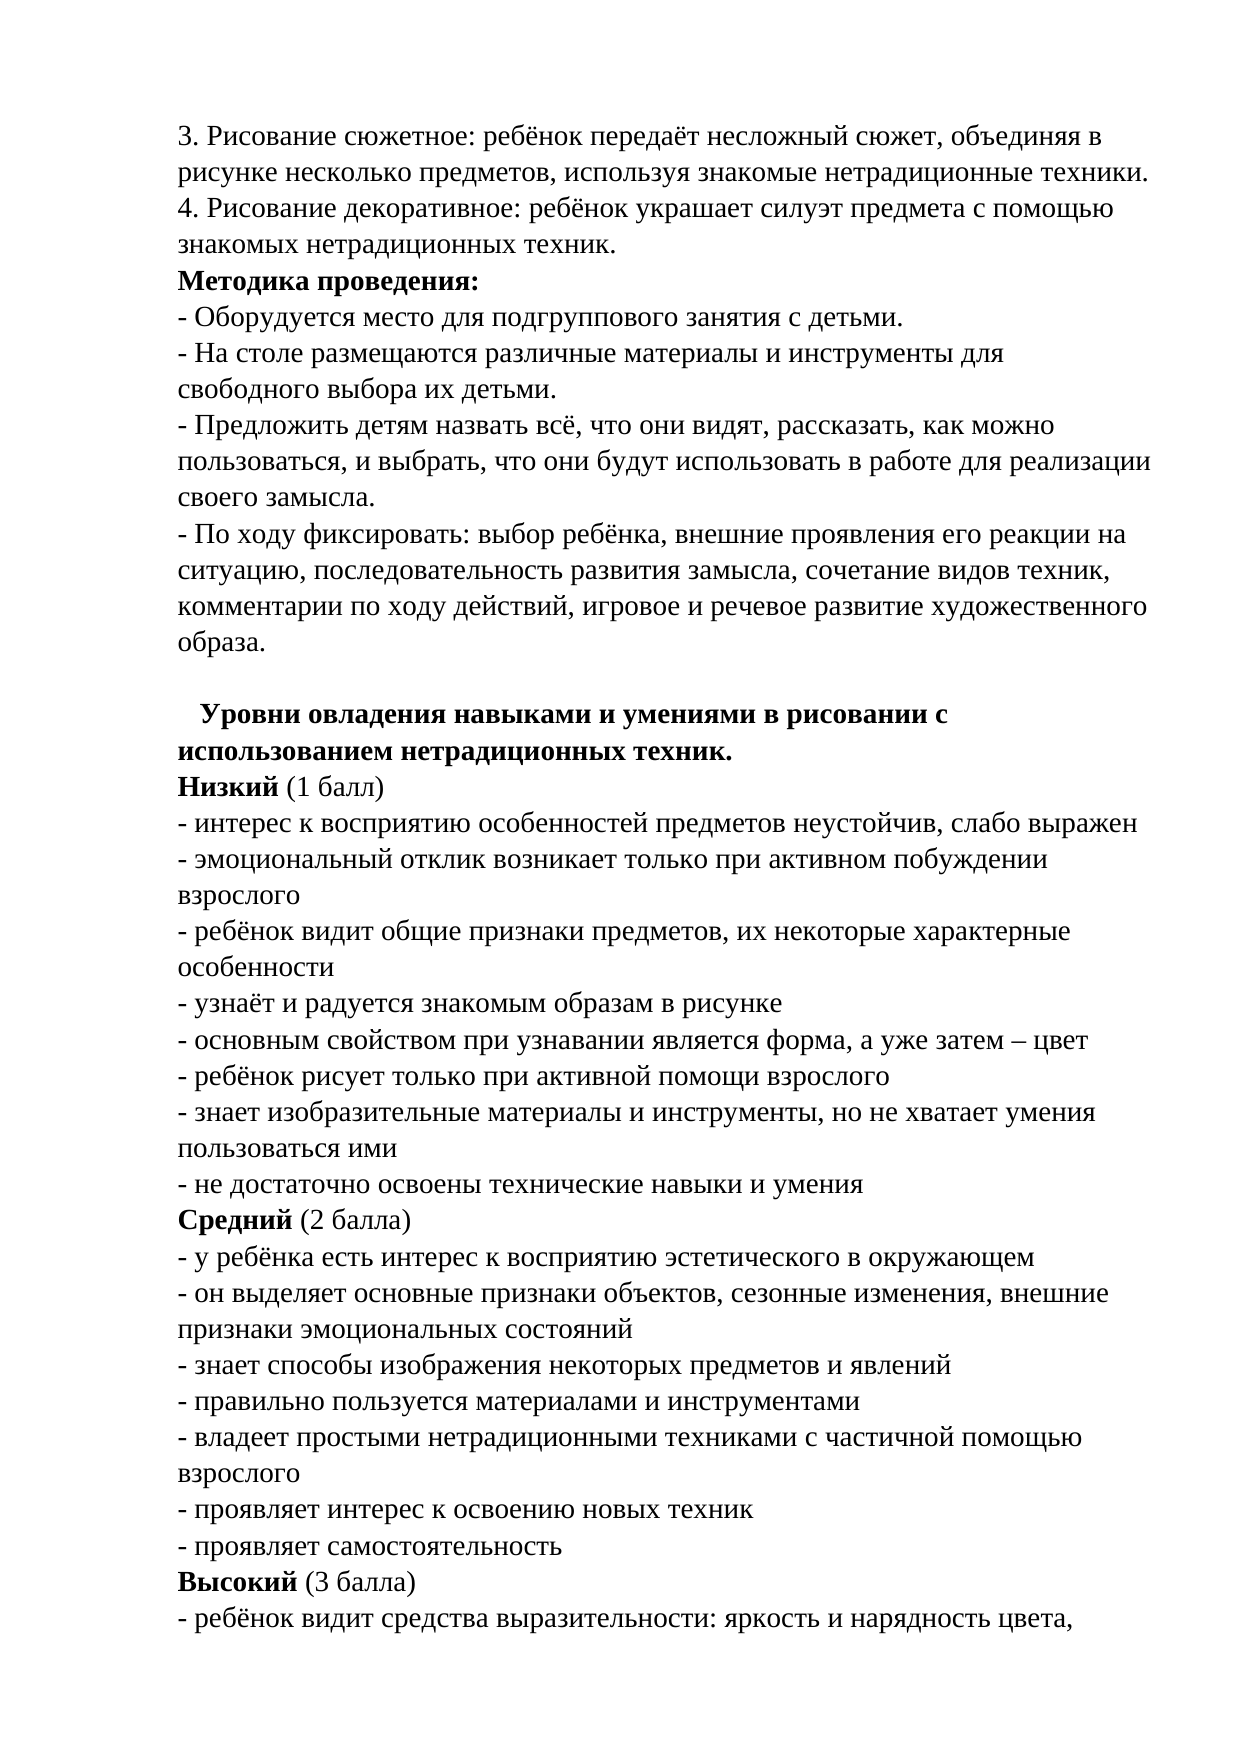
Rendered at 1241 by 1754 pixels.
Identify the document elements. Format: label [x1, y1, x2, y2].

text [177, 118, 1152, 1634]
